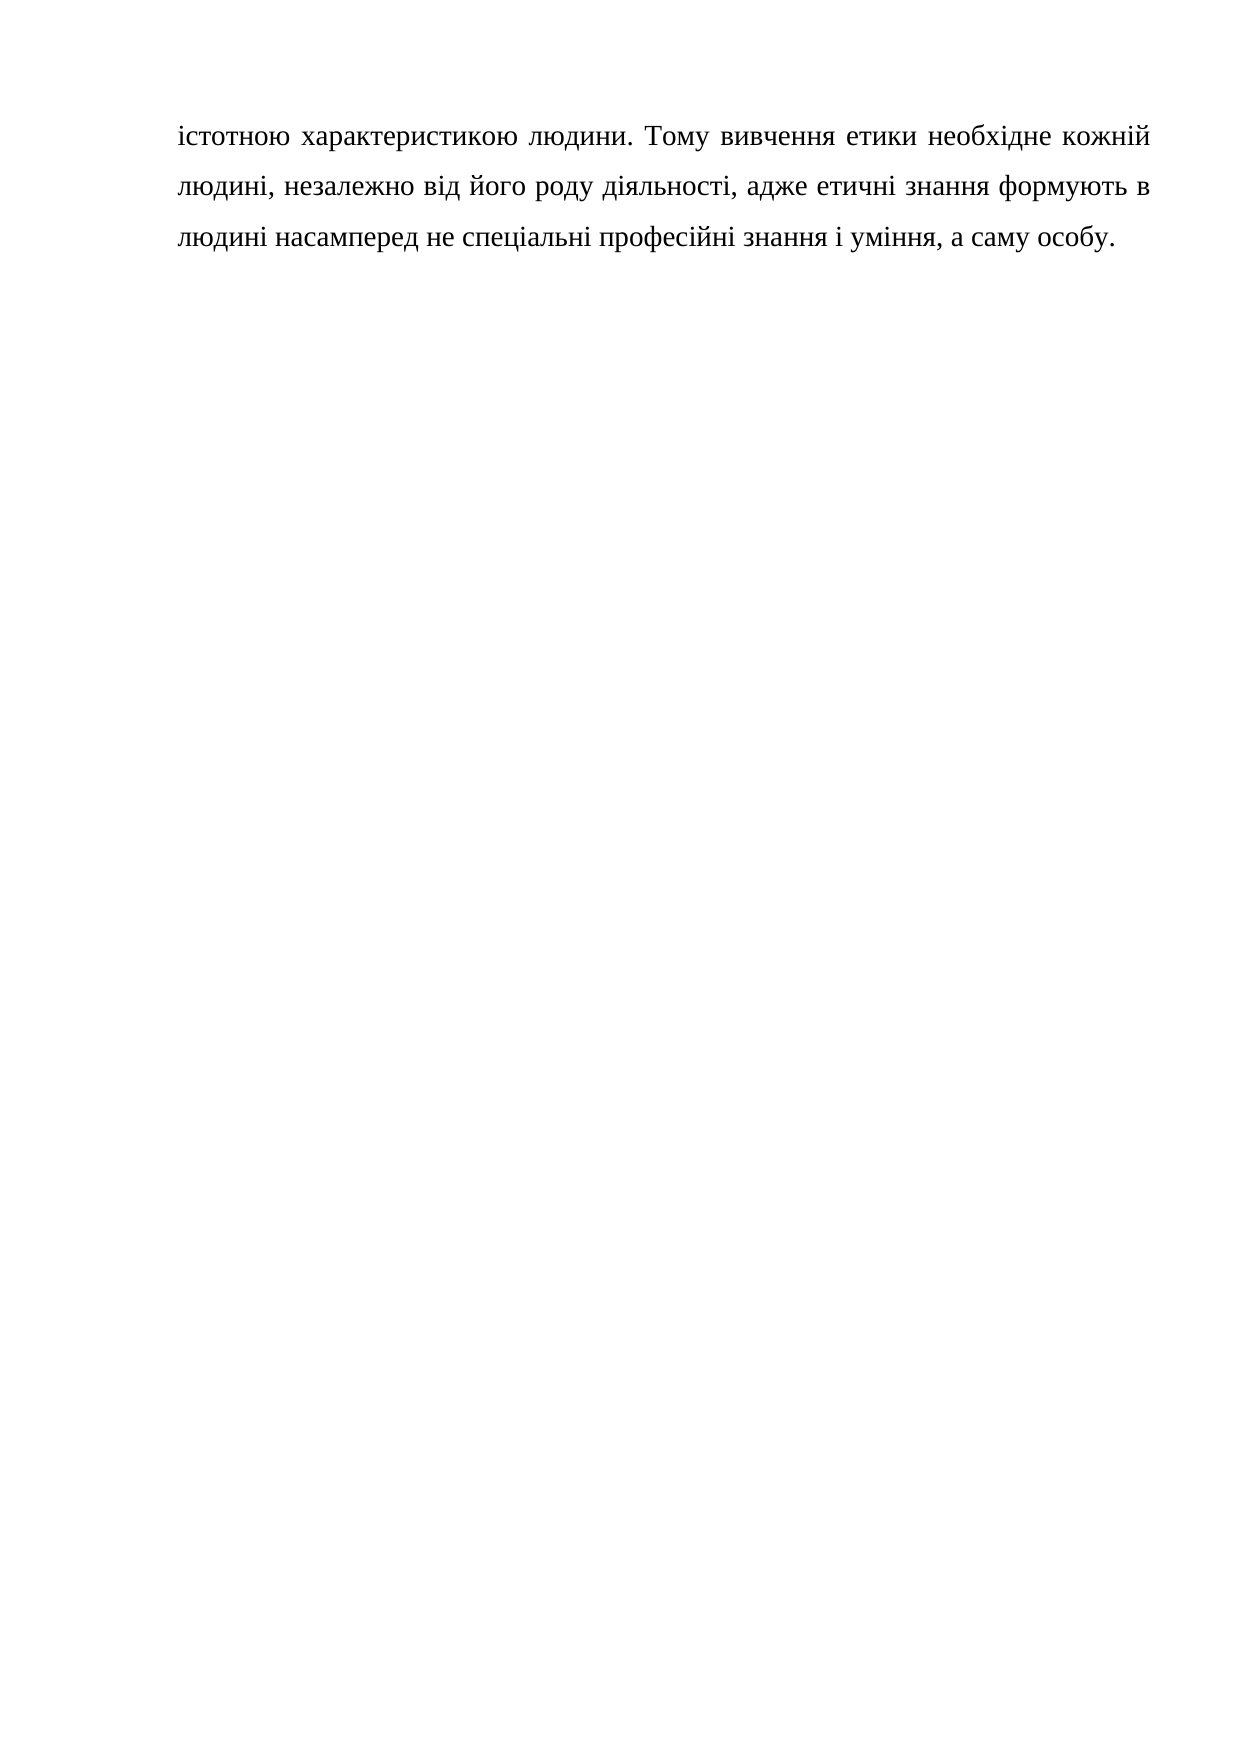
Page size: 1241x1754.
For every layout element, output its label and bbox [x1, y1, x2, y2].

text [177, 118, 1152, 252]
